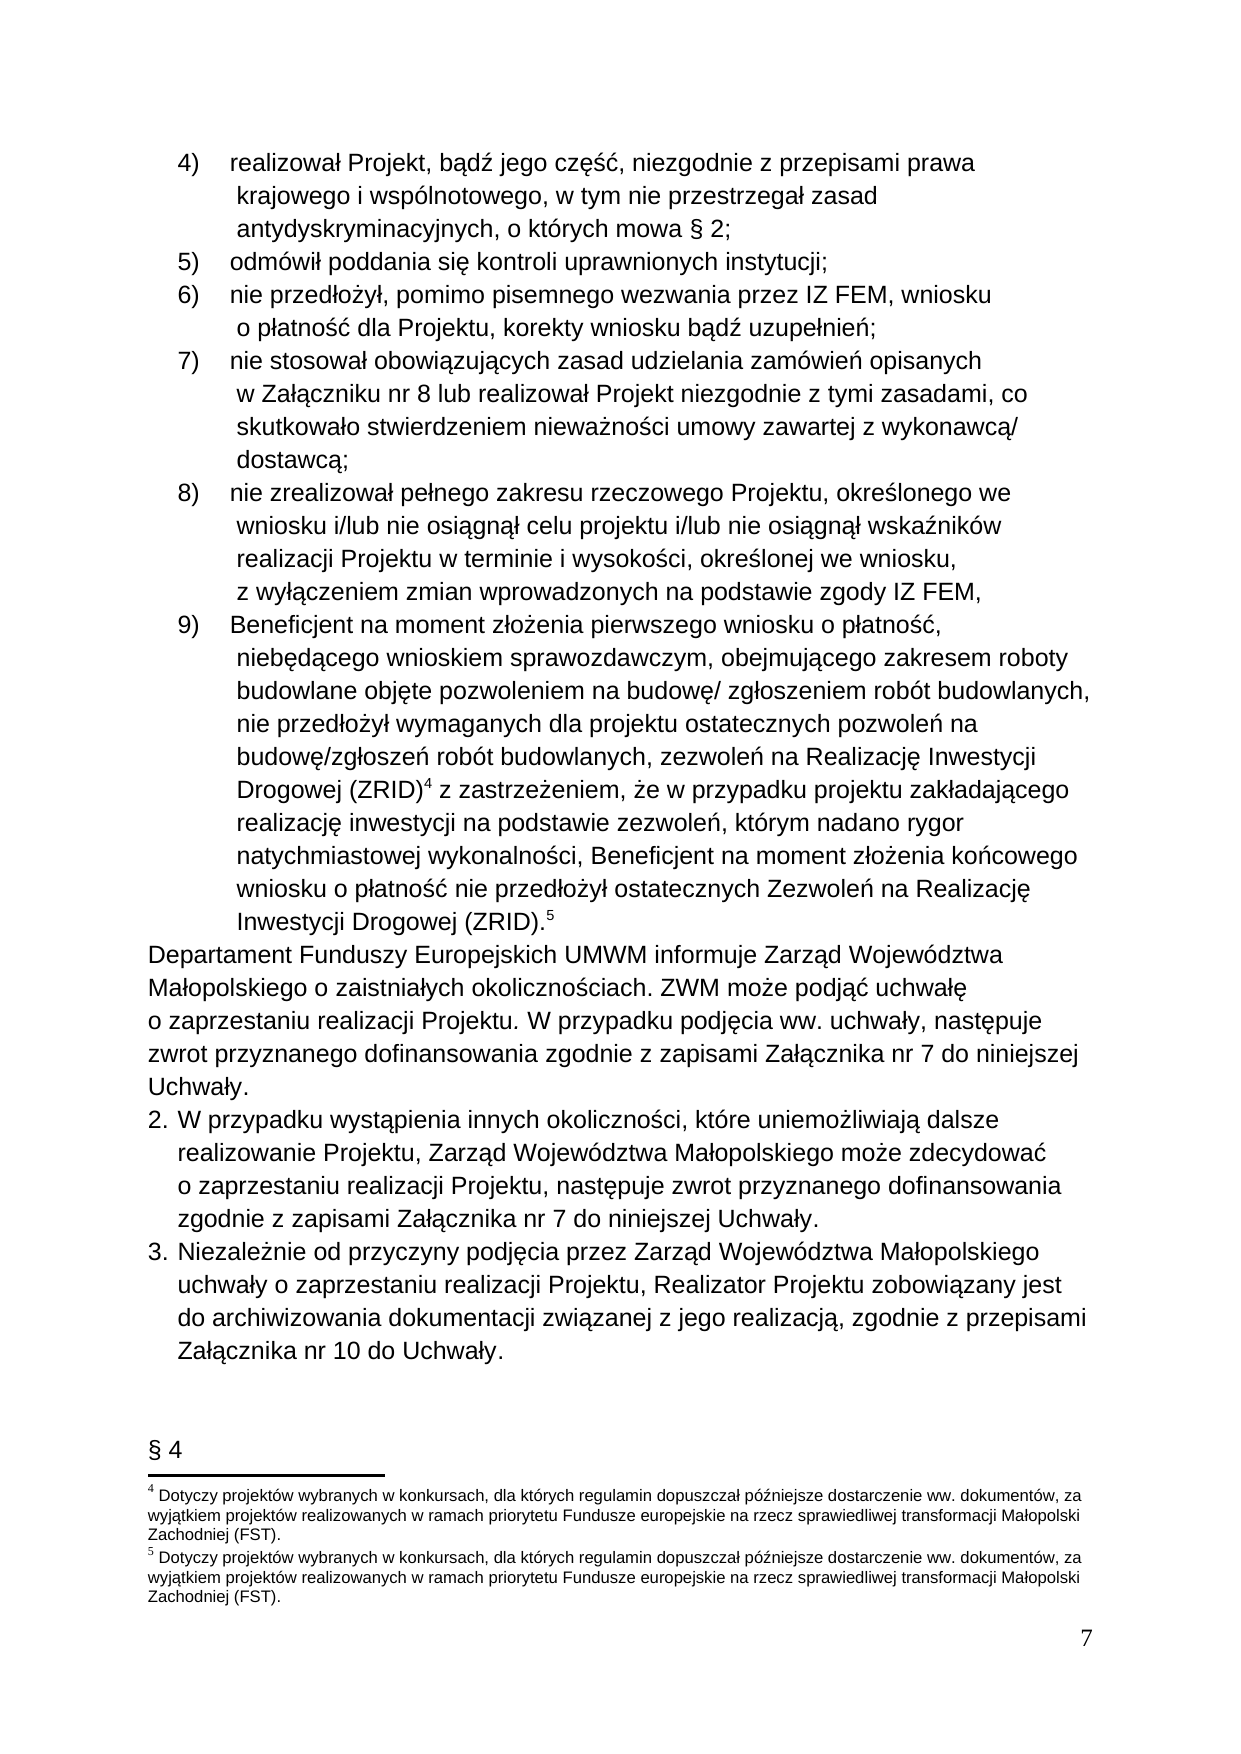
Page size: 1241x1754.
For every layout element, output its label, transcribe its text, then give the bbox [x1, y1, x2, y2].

text Departament Funduszy Europejskich UMWM informuje Zarząd Województwa Małopolskiego o zaistniałych okolicznościach. ZWM może podjąć uchwałę o zaprzestaniu realizacji Projektu. W przypadku podjęcia ww. uchwały, następuje zwrot przyznanego dofinansowania zgodnie z zapisami Załącznika nr 7 do niniejszej Uchwały. [148, 940, 1093, 1101]
list Niezależnie od przyczyny podjęcia przez Zarząd Województwa Małopolskiego uchwały o zaprzestaniu realizacji Projektu, Realizator Projektu zobowiązany jest do archiwizowania dokumentacji związanej z jego realizacją, zgodnie z przepisami Załącznika nr 10 do Uchwały. [148, 1237, 1093, 1365]
list nie stosował obowiązujących zasad udzielania zamówień opisanych w Załączniku nr 8 lub realizował Projekt niezgodnie z tymi zasadami, co skutkowało stwierdzeniem nieważności umowy zawartej z wykonawcą/ dostawcą; [177, 346, 1093, 473]
list nie zrealizował pełnego zakresu rzeczowego Projektu, określonego we wniosku i/lub nie osiągnął celu projektu i/lub nie osiągnął wskaźników realizacji Projektu w terminie i wysokości, określonej we wniosku, z wyłączeniem zmian wprowadzonych na podstawie zgody IZ FEM, [177, 478, 1093, 606]
list W przypadku wystąpienia innych okoliczności, które uniemożliwiają dalsze realizowanie Projektu, Zarząd Województwa Małopolskiego może zdecydować o zaprzestaniu realizacji Projektu, następuje zwrot przyznanego dofinansowania zgodnie z zapisami Załącznika nr 7 do niniejszej Uchwały. [148, 1105, 1093, 1233]
list odmówił poddania się kontroli uprawnionych instytucji; [177, 247, 1093, 275]
list realizował Projekt, bądź jego część, niezgodnie z przepisami prawa krajowego i wspólnotowego, w tym nie przestrzegał zasad antydyskryminacyjnych, o których mowa § 2; [177, 148, 1093, 242]
list Beneficjent na moment złożenia pierwszego wniosku o płatność, niebędącego wnioskiem sprawozdawczym, obejmującego zakresem roboty budowlane objęte pozwoleniem na budowę/ zgłoszeniem robót budowlanych, nie przedłożył wymaganych dla projektu ostatecznych pozwoleń na budowę/zgłoszeń robót budowlanych, zezwoleń na Realizację Inwestycji Drogowej (ZRID) z zastrzeżeniem, że w przypadku projektu zakładającego realizację inwestycji na podstawie zezwoleń, którym nadano rygor natychmiastowej wykonalności, Beneficjent na moment złożenia końcowego wniosku o płatność nie przedłożył ostatecznych Zezwoleń na Realizację Inwestycji Drogowej (ZRID). [177, 610, 1093, 936]
text § 4 [148, 1435, 1093, 1464]
list nie przedłożył, pomimo pisemnego wezwania przez IZ FEM, wniosku o płatność dla Projektu, korekty wniosku bądź uzupełnień; [177, 280, 1093, 341]
